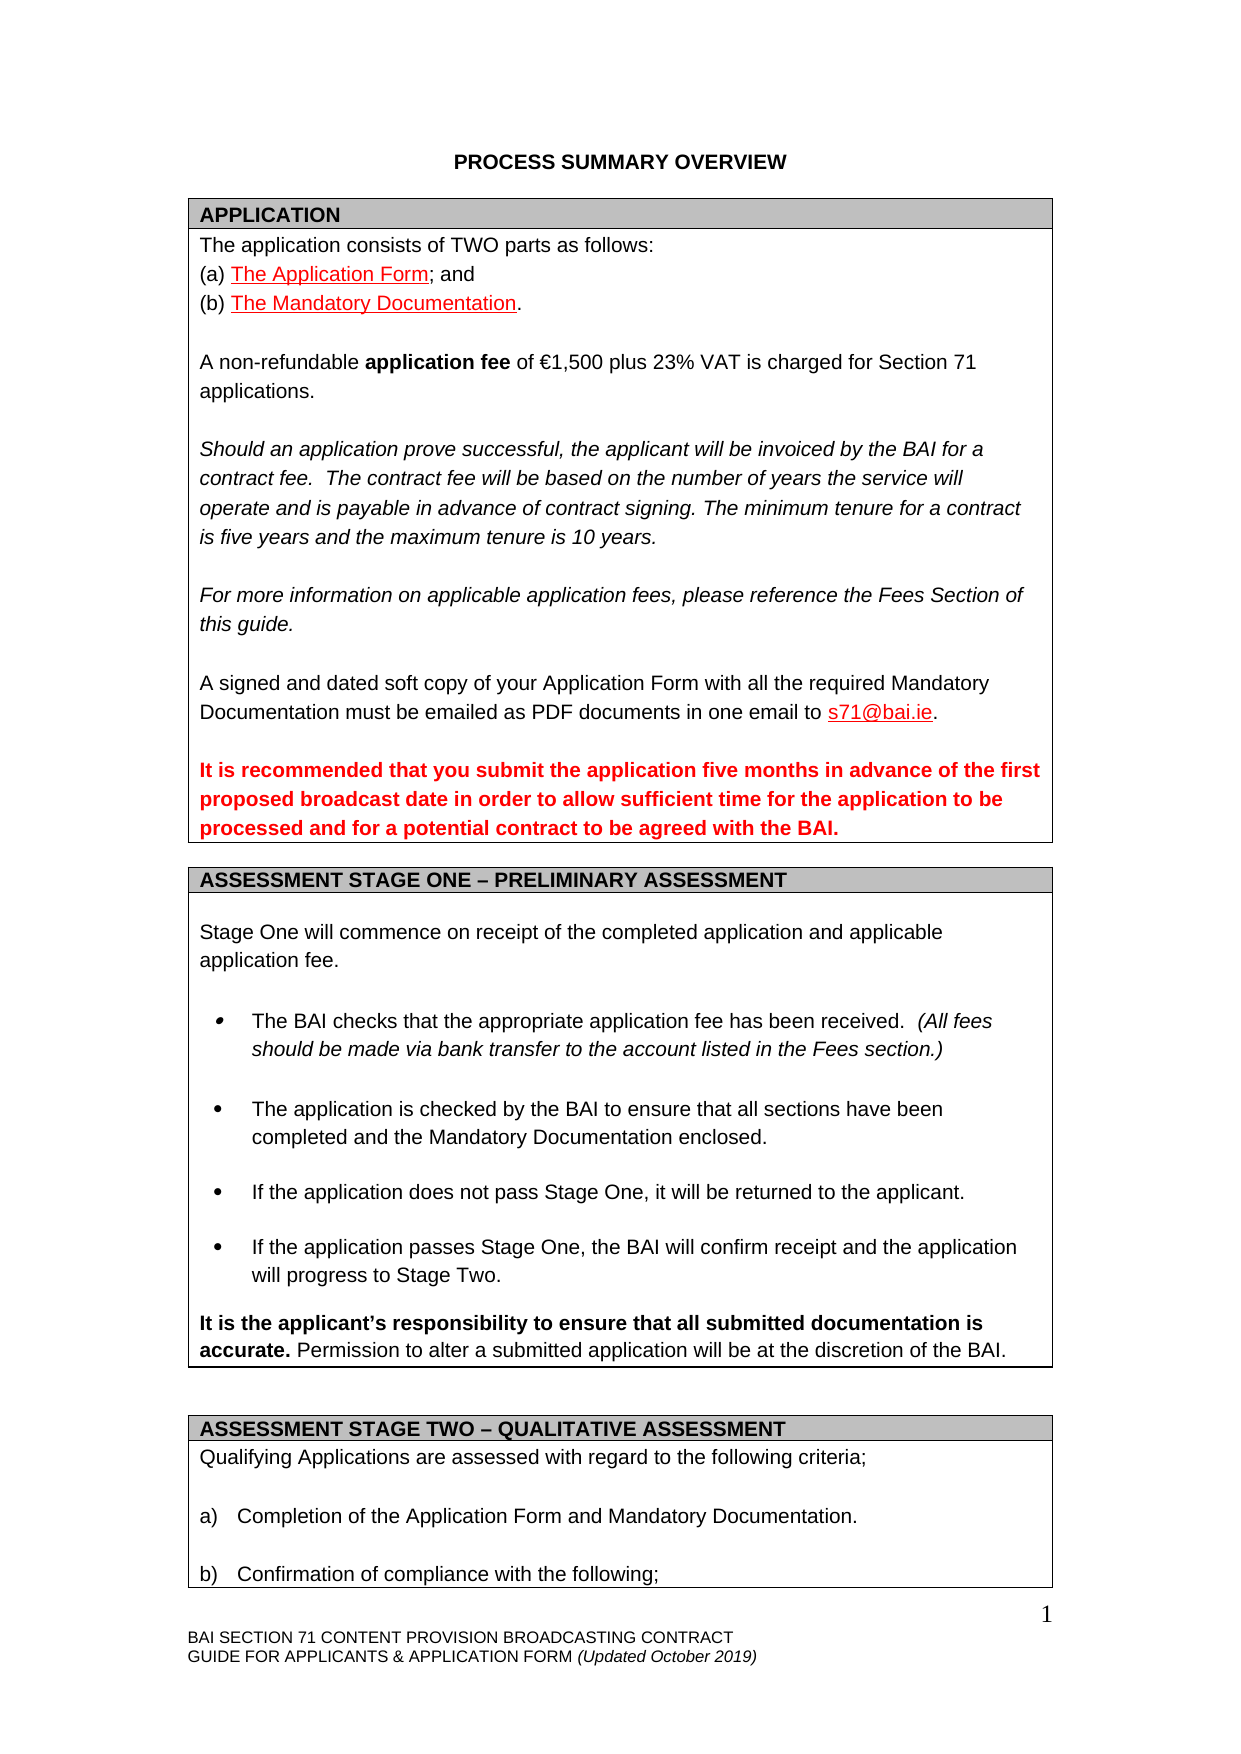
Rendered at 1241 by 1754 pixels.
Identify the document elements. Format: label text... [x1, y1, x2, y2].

table_header ASSESSMENT STAGE ONE – PRELIMINARY ASSESSMENT [189, 868, 1052, 892]
table_header APPLICATION [189, 199, 1052, 228]
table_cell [189, 1441, 1052, 1587]
subtitle PROCESS SUMMARY OVERVIEW [187, 150, 1053, 174]
table_cell Stage One will commence on receipt of the completed application and applicable application fee. The BAI checks that the appropriate application fee has been received. (All fees should be made via bank transfer to the account listed in the Fees section.) The application is checked by the BAI to ensure that all sections have been completed and the Mandatory Documentation enclosed. If the application does not pass Stage One, it will be returned to the applicant. If the application passes Stage One, the BAI will confirm receipt and the application will progress to Stage Two. It is the applicant’s responsibility to ensure that all submitted documentation is accurate. Permission to alter a submitted application will be at the discretion of the BAI. [189, 893, 1052, 1366]
table_cell The application consists of TWO parts as follows: (a) The Application Form; and (b) The Mandatory Documentation. A non-refundable application fee of €1,500 plus 23% VAT is charged for Section 71 applications. Should an application prove successful, the applicant will be invoiced by the BAI for a contract fee. The contract fee will be based on the number of years the service will operate and is payable in advance of contract signing. The minimum tenure for a contract is five years and the maximum tenure is 10 years. For more information on applicable application fees, please reference the Fees Section of this guide. A signed and dated soft copy of your Application Form with all the required Mandatory Documentation must be emailed as PDF documents in one email to s71@bai.ie. It is recommended that you submit the application five months in advance of the first proposed broadcast date in order to allow sufficient time for the application to be processed and for a potential contract to be agreed with the BAI. [189, 229, 1052, 842]
table_header ASSESSMENT STAGE TWO – QUALITATIVE ASSESSMENT [189, 1416, 1052, 1440]
